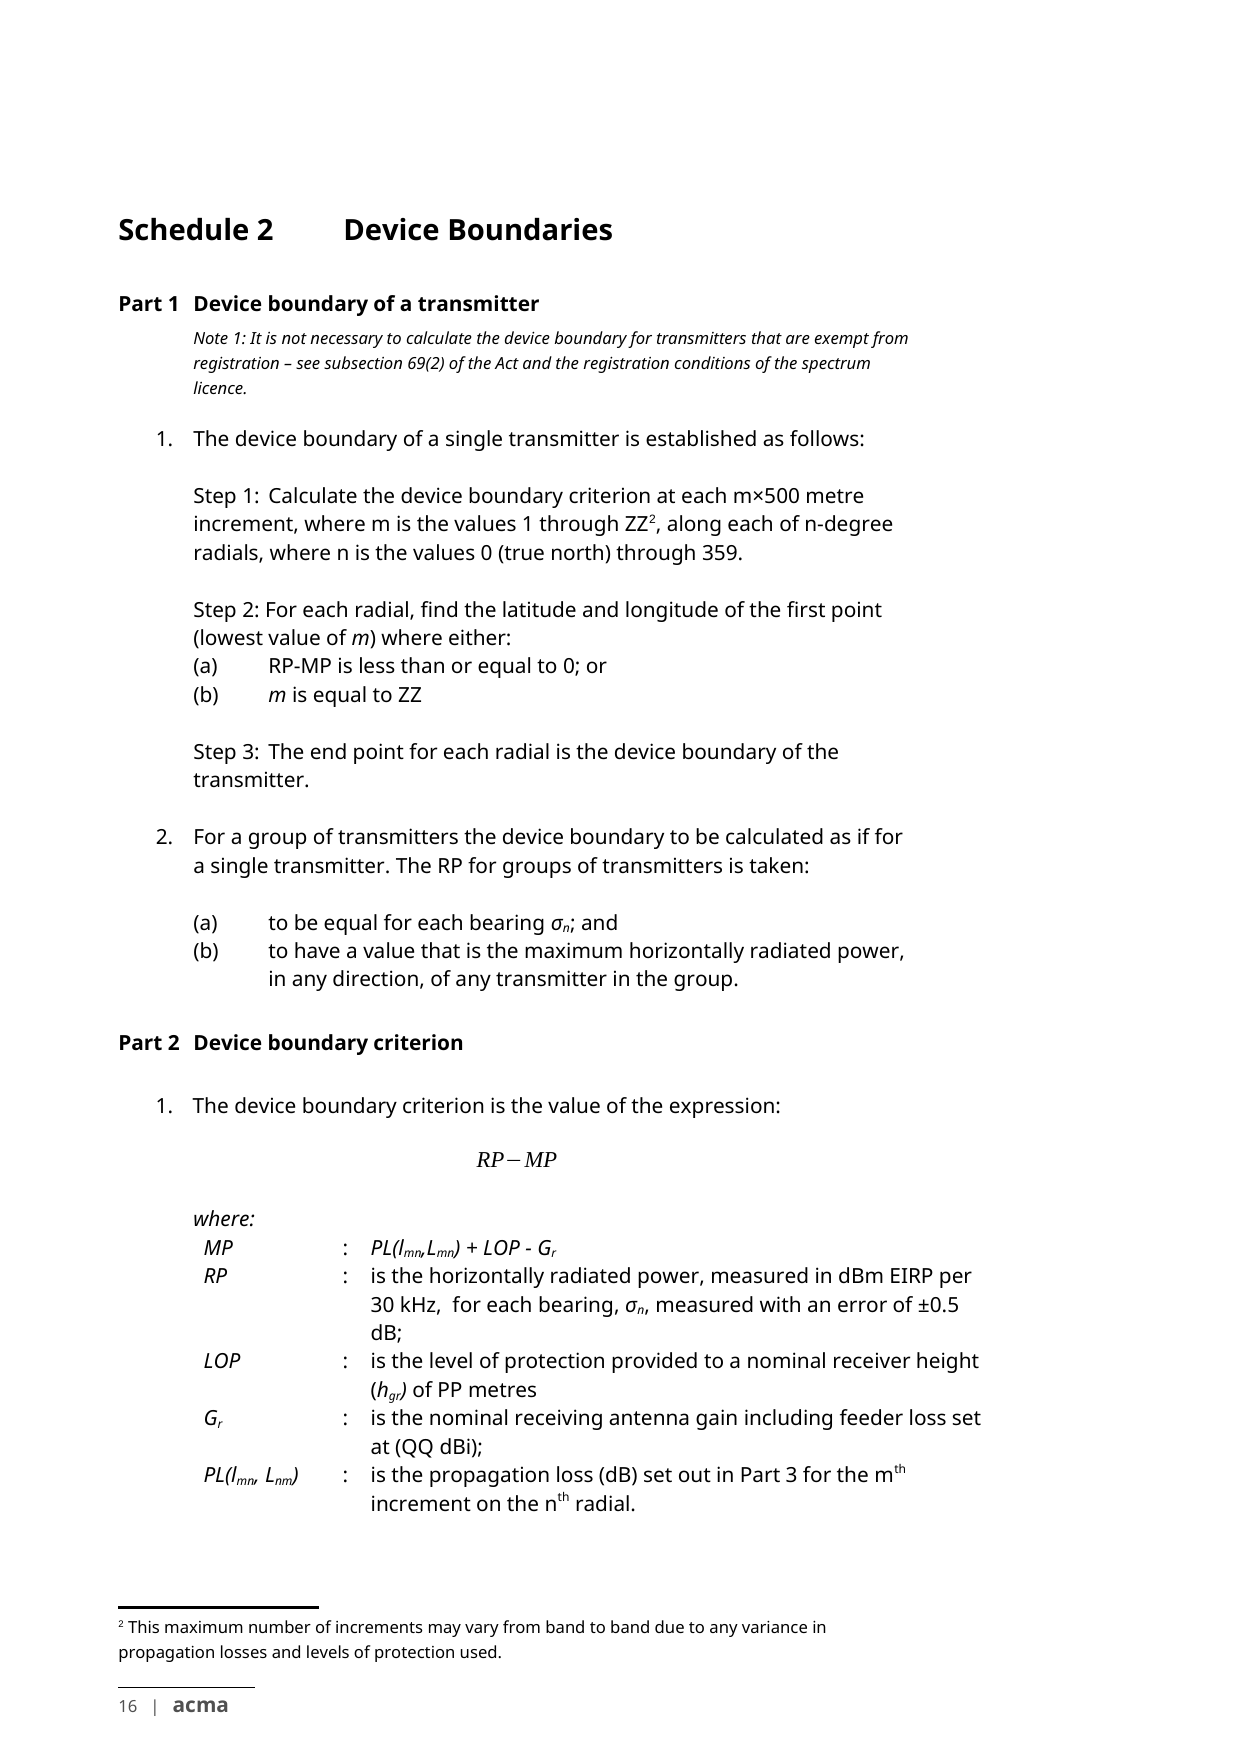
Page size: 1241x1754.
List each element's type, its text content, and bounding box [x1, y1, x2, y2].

table_cell is the propagation loss (dB) set out in Part 3 for the mth increment on the nth radial. [359, 1460, 993, 1517]
list Step 3: The end point for each radial is the device boundary of the transmitter. [193, 737, 917, 794]
subtitle Schedule 2 Device Boundaries [118, 209, 917, 248]
table_cell LOP [192, 1347, 331, 1403]
text where: [118, 1204, 917, 1233]
table_cell : [331, 1347, 359, 1403]
table_cell is the nominal receiving antenna gain including feeder loss set at (QQ dBi); [359, 1404, 993, 1460]
table_cell PL(lmn, Lnm) [192, 1460, 331, 1517]
text (b) m is equal to ZZ [118, 680, 917, 708]
table_cell is the level of protection provided to a nominal receiver height (hgr) of PP metres [359, 1347, 993, 1403]
table_cell is the horizontally radiated power, measured in dBm EIRP per 30 kHz, for each bearing, σn, measured with an error of ±0.5 dB; [359, 1261, 993, 1347]
text (b) to have a value that is the maximum horizontally radiated power, in any direction, of any transmitter in the group. [193, 936, 917, 993]
table_cell RP [192, 1261, 331, 1347]
table_cell : [331, 1261, 359, 1347]
table_cell Gr [192, 1404, 331, 1460]
table_header : [331, 1233, 359, 1261]
list Step 2: For each radial, find the latitude and longitude of the first point (lowest value of m) where either: [193, 595, 917, 652]
text (a) RP-MP is less than or equal to 0; or [118, 652, 917, 680]
list Step 1: Calculate the device boundary criterion at each m×500 metre increment, where m is the values 1 through ZZ, along each of n-degree radials, where n is the values 0 (true north) through 359. [193, 481, 917, 566]
list The device boundary criterion is the value of the expression: [155, 1091, 917, 1119]
table_cell : [331, 1460, 359, 1517]
table_cell : [331, 1404, 359, 1460]
list The device boundary of a single transmitter is established as follows: [156, 424, 917, 453]
text (a) to be equal for each bearing σn; and [118, 908, 917, 936]
list For a group of transmitters the device boundary to be calculated as if for a single transmitter. The RP for groups of transmitters is taken: [156, 822, 917, 879]
subtitle Part 1 Device boundary of a transmitter [118, 289, 917, 318]
text Note 1: It is not necessary to calculate the device boundary for transmitters that are exempt from registration – see subsection 69(2) of the Act and the registration conditions of the spectrum licence. [193, 324, 917, 399]
table_header MP [192, 1233, 331, 1261]
table_header PL(lmn,Lmn) + LOP - Gr [359, 1233, 993, 1261]
subtitle Part 2 Device boundary criterion [118, 1028, 917, 1056]
